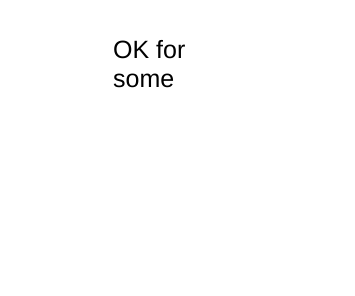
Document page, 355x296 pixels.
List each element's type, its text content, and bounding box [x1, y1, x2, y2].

text OK for some [113, 35, 242, 93]
